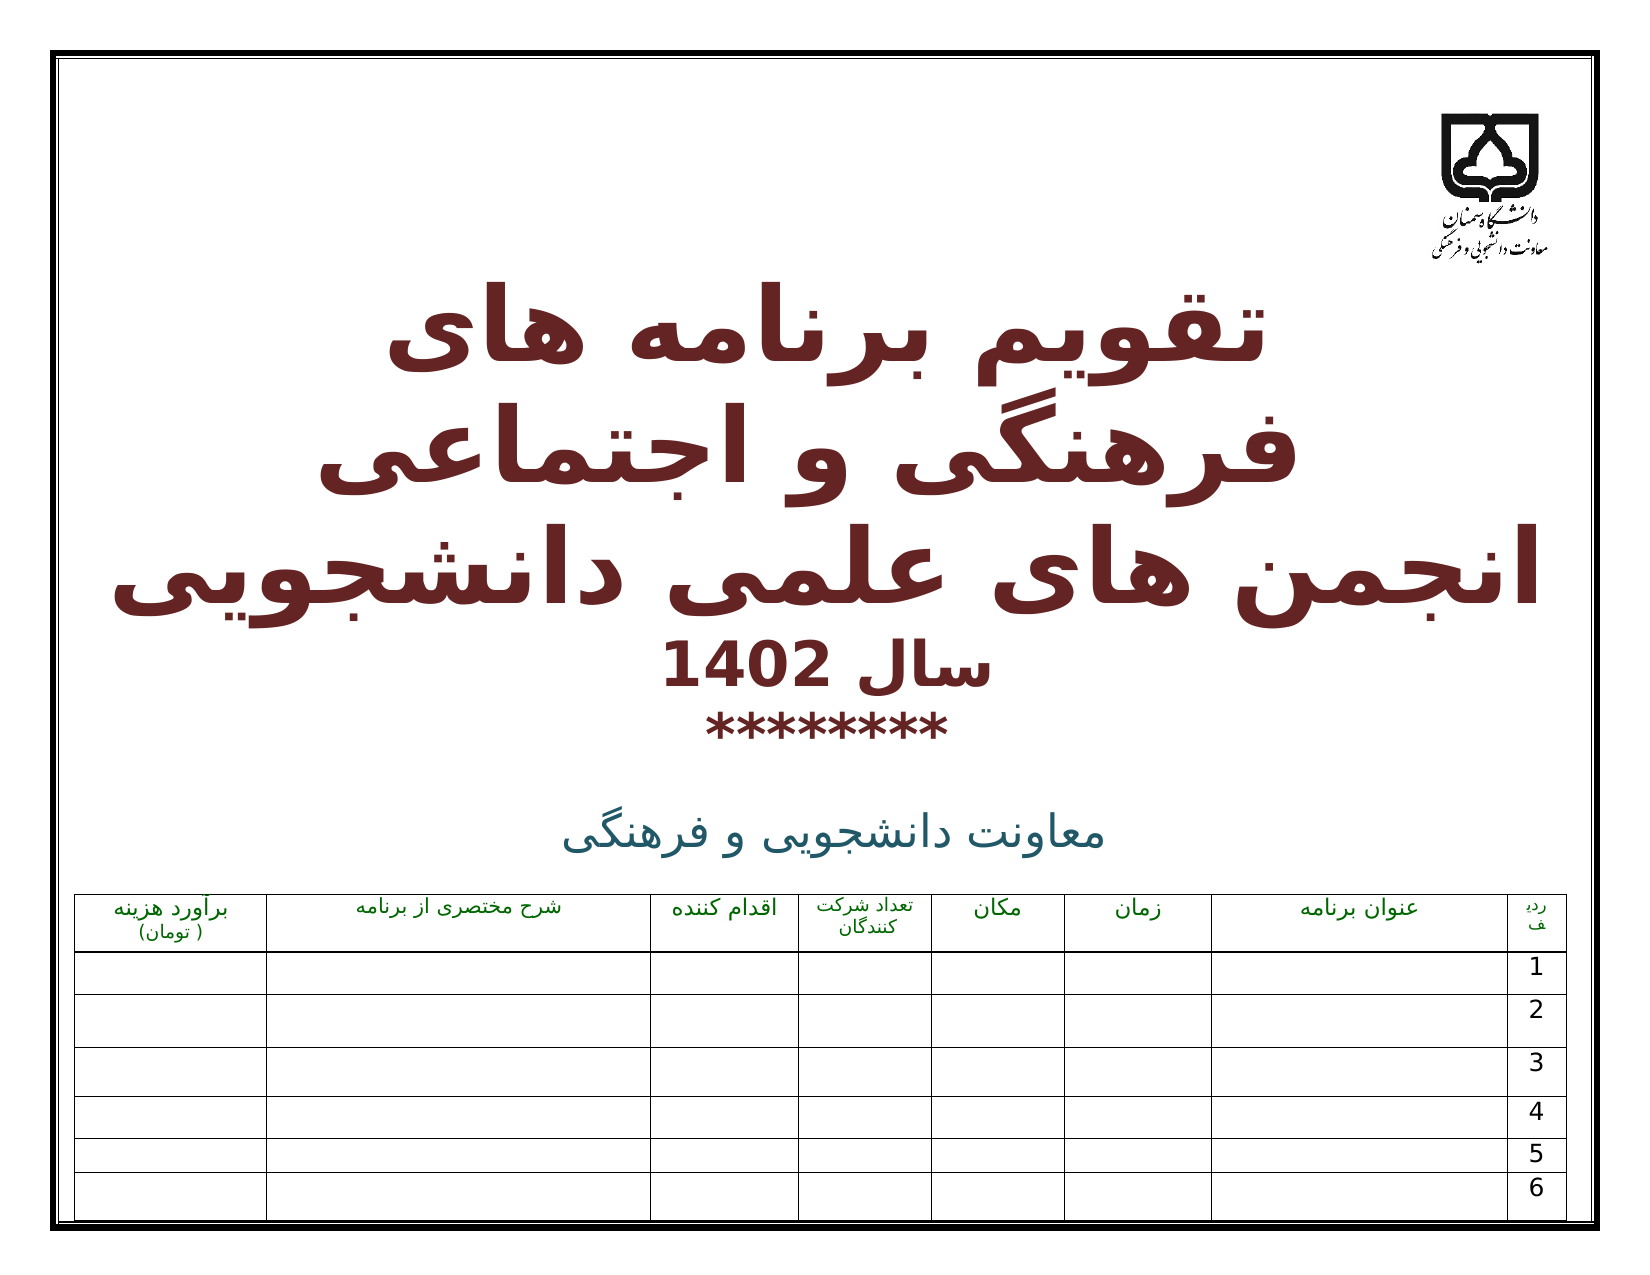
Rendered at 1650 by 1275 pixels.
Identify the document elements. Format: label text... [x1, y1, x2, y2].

table_cell [267, 1173, 650, 1220]
table_cell [1212, 1139, 1507, 1172]
table_header تعداد شرکت کنندگان [799, 895, 931, 951]
table_cell [1065, 953, 1211, 994]
text فرهنگی و اجتماعی [89, 386, 1566, 507]
table_cell 3 [1508, 1048, 1566, 1096]
table_cell [1212, 995, 1507, 1047]
table_cell [267, 1139, 650, 1172]
table_cell [932, 995, 1064, 1047]
table_cell [799, 1048, 931, 1096]
table_cell [932, 1097, 1064, 1138]
table_cell [1065, 1097, 1211, 1138]
text معاونت دانشجویی و فرهنگی [89, 804, 1566, 858]
table_header برآورد هزینه ( تومان) [75, 895, 266, 951]
table_cell [651, 1173, 798, 1220]
table_cell [75, 995, 266, 1047]
table_cell [1065, 1173, 1211, 1220]
table_cell [1212, 1097, 1507, 1138]
table_cell [799, 1173, 931, 1220]
table_cell [932, 1048, 1064, 1096]
table_cell [1065, 1139, 1211, 1172]
table_cell [75, 1048, 266, 1096]
table_cell [1212, 1173, 1507, 1220]
table_cell [267, 1048, 650, 1096]
table_cell [267, 1097, 650, 1138]
table_cell [799, 1097, 931, 1138]
table_cell 5 [1508, 1139, 1566, 1172]
table_cell [799, 953, 931, 994]
table_cell [799, 1139, 931, 1172]
table_cell [651, 995, 798, 1047]
text تقویم برنامه های [89, 264, 1566, 386]
table_cell 4 [1508, 1097, 1566, 1138]
table_cell [651, 1139, 798, 1172]
text ******** [89, 701, 1566, 769]
table_cell [75, 1097, 266, 1138]
table_cell [932, 1139, 1064, 1172]
table_cell [267, 953, 650, 994]
table_cell [1212, 1048, 1507, 1096]
picture [1411, 109, 1567, 265]
table_cell [267, 995, 650, 1047]
table_cell [1065, 995, 1211, 1047]
table_header شرح مختصری از برنامه [267, 895, 650, 951]
table_cell [651, 1048, 798, 1096]
table_cell [75, 953, 266, 994]
table_header عنوان برنامه [1212, 895, 1507, 951]
table_cell 2 [1508, 995, 1566, 1047]
table_header ردیف [1508, 895, 1566, 951]
table_header زمان [1065, 895, 1211, 951]
text انجمن های علمی دانشجویی [89, 507, 1566, 628]
table_cell [799, 995, 931, 1047]
table_cell [1065, 1048, 1211, 1096]
table_header مکان [932, 895, 1064, 951]
table_cell [932, 953, 1064, 994]
table_cell [932, 1173, 1064, 1220]
table_cell [651, 1097, 798, 1138]
table_cell [651, 953, 798, 994]
table_cell [1212, 953, 1507, 994]
table_cell 6 [1508, 1173, 1566, 1220]
table_cell [75, 1173, 266, 1220]
text سال 1402 [89, 628, 1566, 701]
table_cell [75, 1139, 266, 1172]
table_cell 1 [1508, 953, 1566, 994]
table_header اقدام کننده [651, 895, 798, 951]
